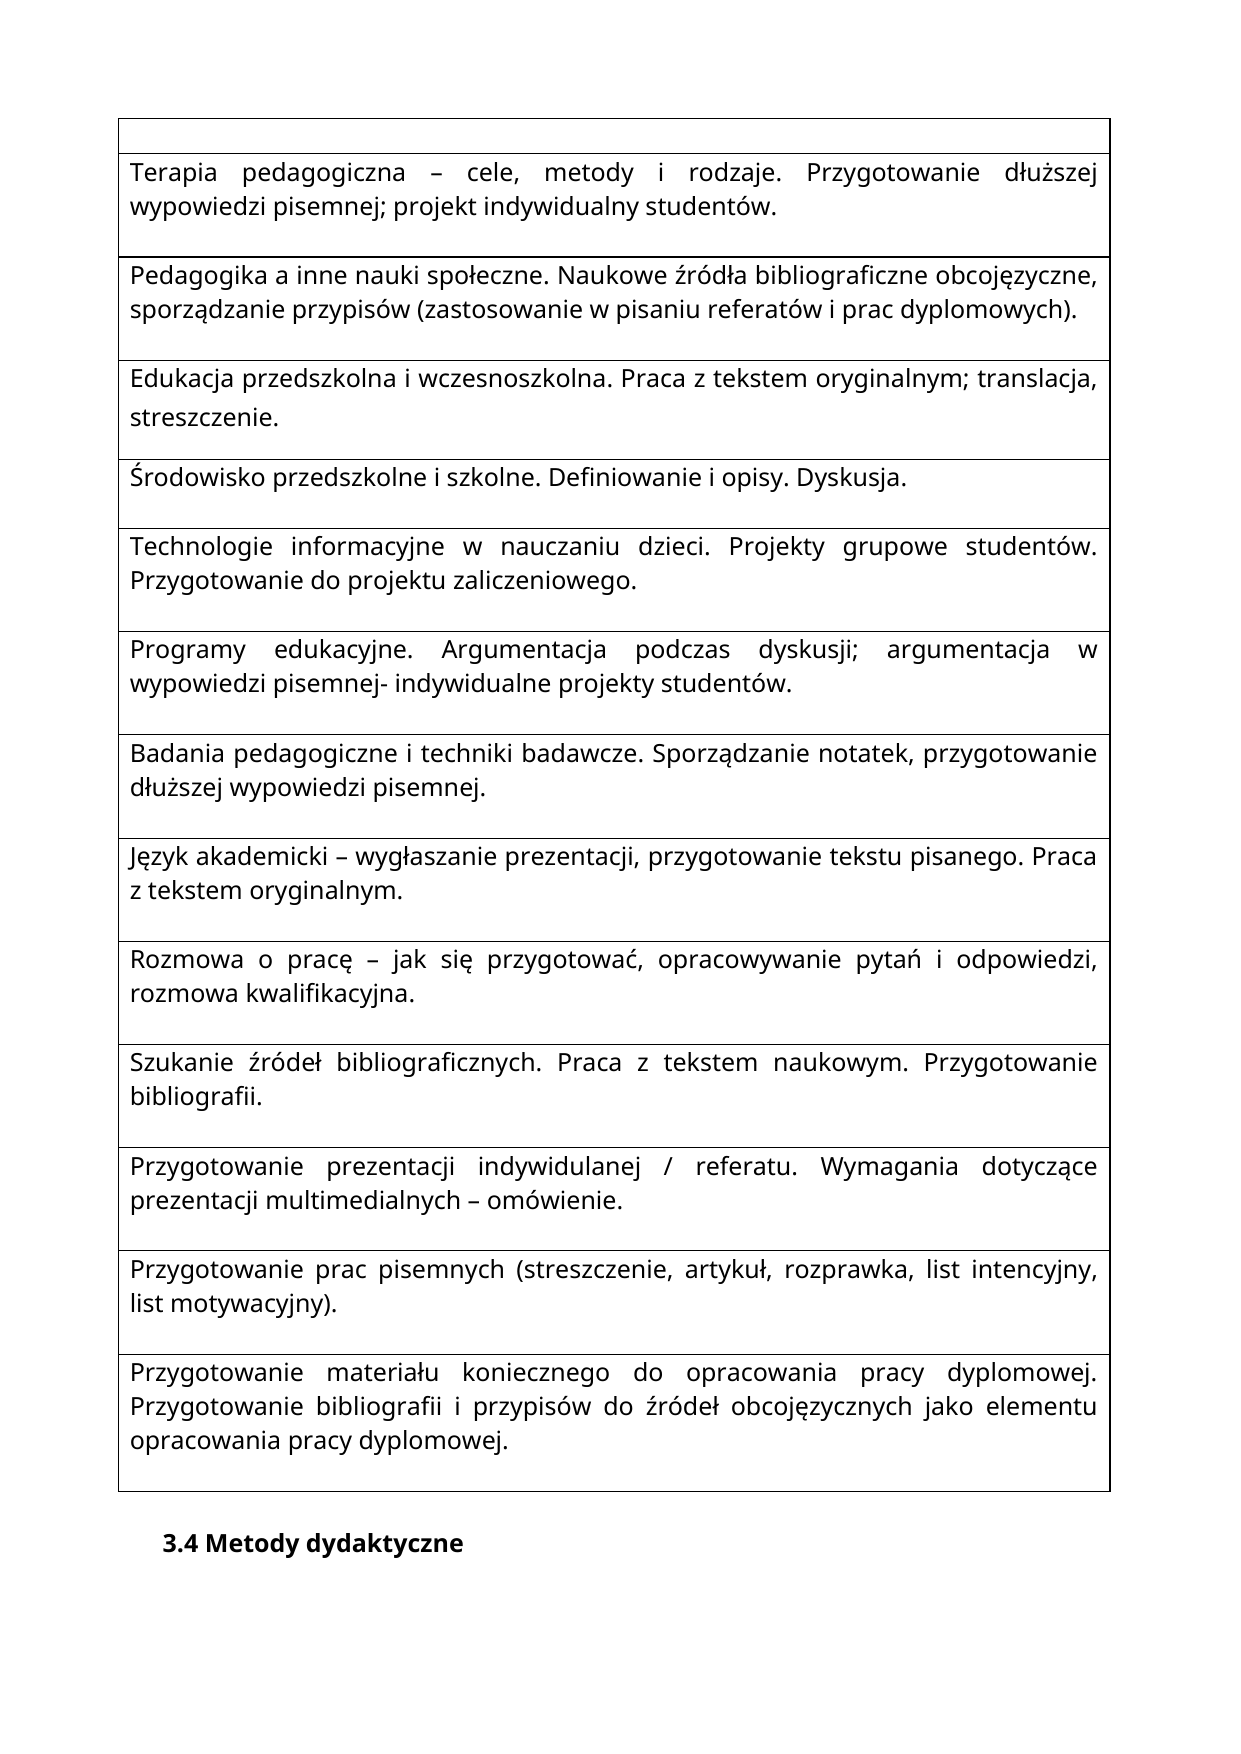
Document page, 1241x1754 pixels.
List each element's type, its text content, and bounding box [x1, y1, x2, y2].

table_cell Edukacja przedszkolna i wczesnoszkolna. Praca z tekstem oryginalnym; translacja, streszczenie. [119, 361, 1109, 459]
table_cell Technologie informacyjne w nauczaniu dzieci. Projekty grupowe studentów. Przygotowanie do projektu zaliczeniowego. [119, 529, 1109, 631]
table_cell Pedagogika a inne nauki społeczne. Naukowe źródła bibliograficzne obcojęzyczne, sporządzanie przypisów (zastosowanie w pisaniu referatów i prac dyplomowych). [119, 258, 1109, 360]
table_cell Język akademicki – wygłaszanie prezentacji, przygotowanie tekstu pisanego. Praca z tekstem oryginalnym. [119, 839, 1109, 941]
table_cell Rozmowa o pracę – jak się przygotować, opracowywanie pytań i odpowiedzi, rozmowa kwalifikacyjna. [119, 942, 1109, 1044]
table_cell Programy edukacyjne. Argumentacja podczas dyskusji; argumentacja w wypowiedzi pisemnej- indywidualne projekty studentów. [119, 632, 1109, 734]
text 3.4 Metody dydaktyczne [162, 1526, 1122, 1560]
table_cell Szukanie źródeł bibliograficznych. Praca z tekstem naukowym. Przygotowanie bibliografii. [119, 1045, 1109, 1147]
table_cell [119, 119, 1109, 153]
table_cell Przygotowanie prac pisemnych (streszczenie, artykuł, rozprawka, list intencyjny, list motywacyjny). [119, 1251, 1109, 1354]
table_cell Terapia pedagogiczna – cele, metody i rodzaje. Przygotowanie dłuższej wypowiedzi pisemnej; projekt indywidualny studentów. [119, 154, 1109, 256]
table_cell Przygotowanie materiału koniecznego do opracowania pracy dyplomowej. Przygotowanie bibliografii i przypisów do źródeł obcojęzycznych jako elementu opracowania pracy dyplomowej. [119, 1355, 1109, 1491]
table_cell Środowisko przedszkolne i szkolne. Definiowanie i opisy. Dyskusja. [119, 460, 1109, 528]
table_cell Przygotowanie prezentacji indywidulanej / referatu. Wymagania dotyczące prezentacji multimedialnych – omówienie. [119, 1148, 1109, 1250]
table_cell Badania pedagogiczne i techniki badawcze. Sporządzanie notatek, przygotowanie dłuższej wypowiedzi pisemnej. [119, 735, 1109, 837]
